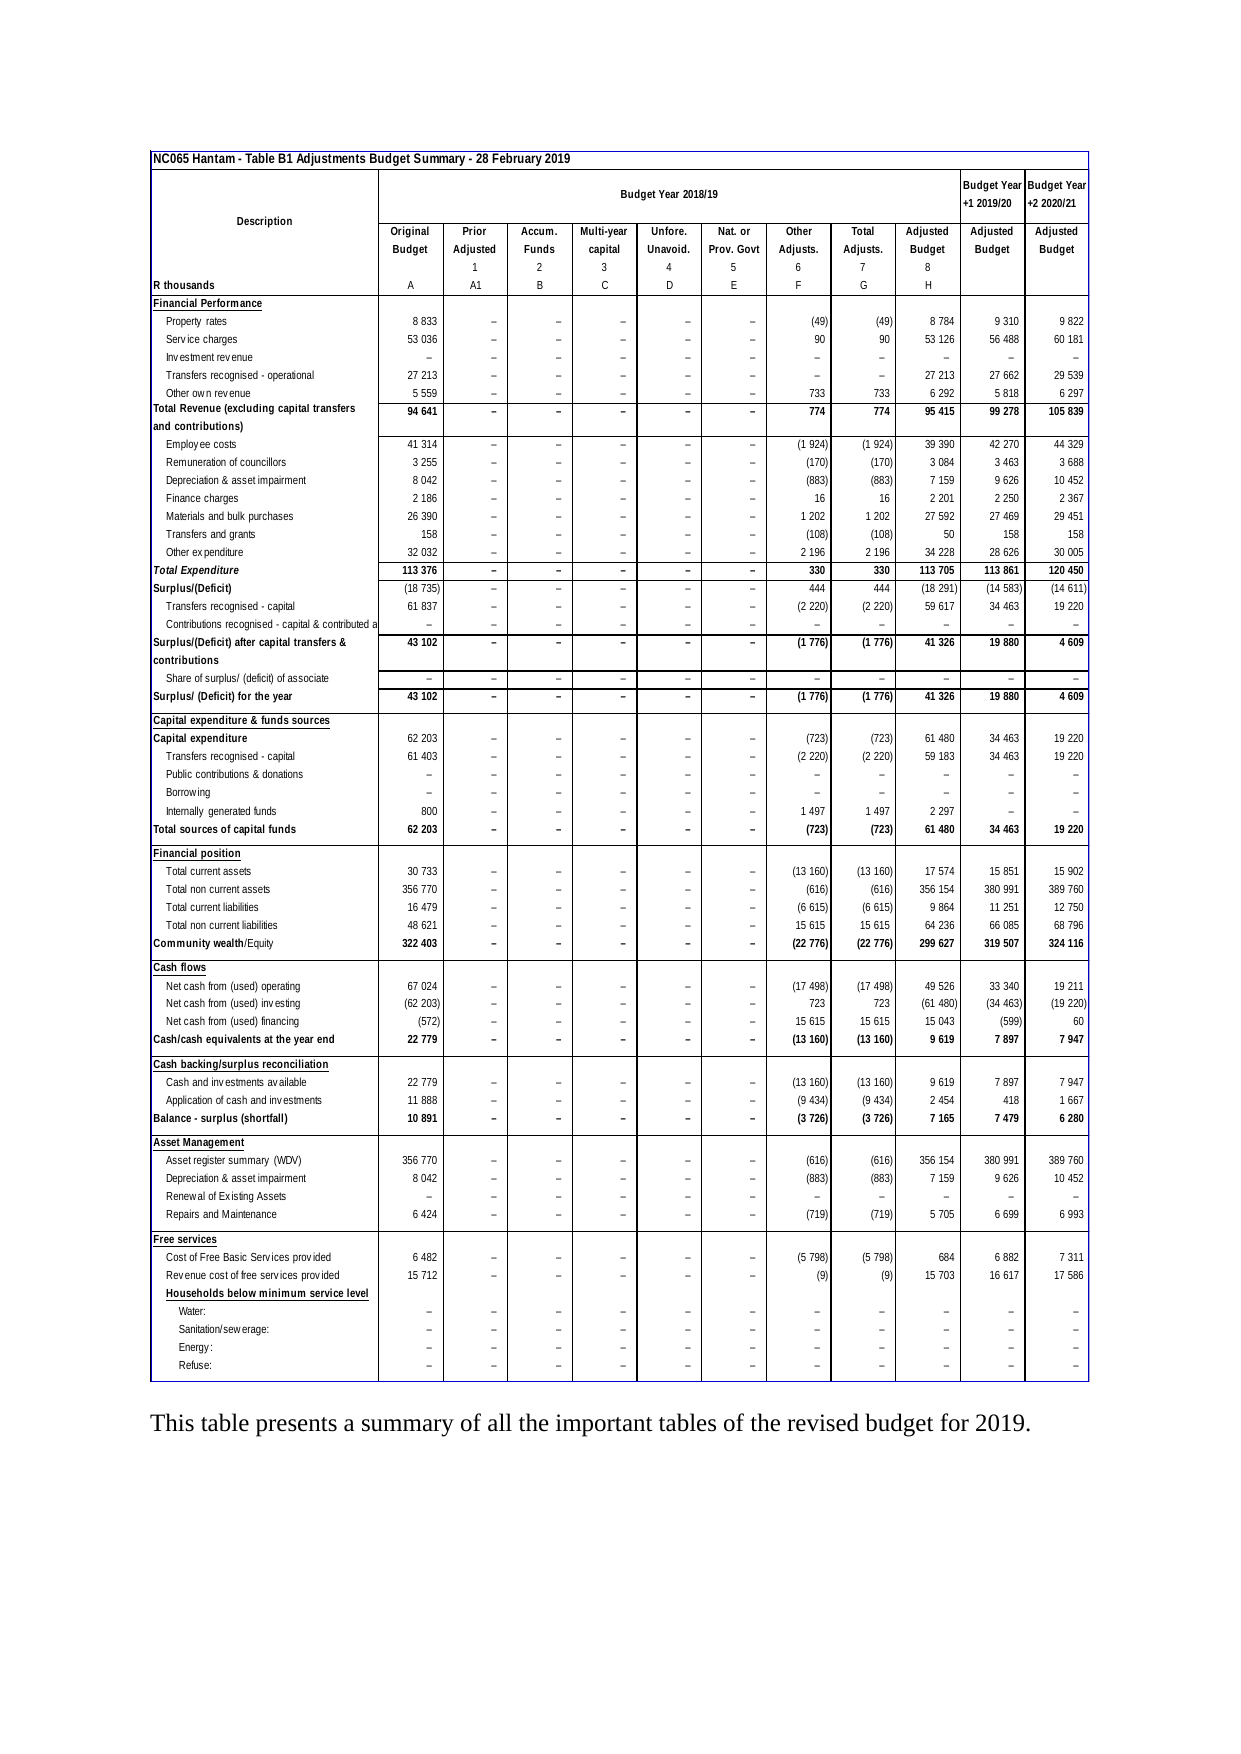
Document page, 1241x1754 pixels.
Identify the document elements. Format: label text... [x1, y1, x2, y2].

text This table presents a summary of all the important tables of the revised budget for 2019. [150, 1408, 1090, 1437]
